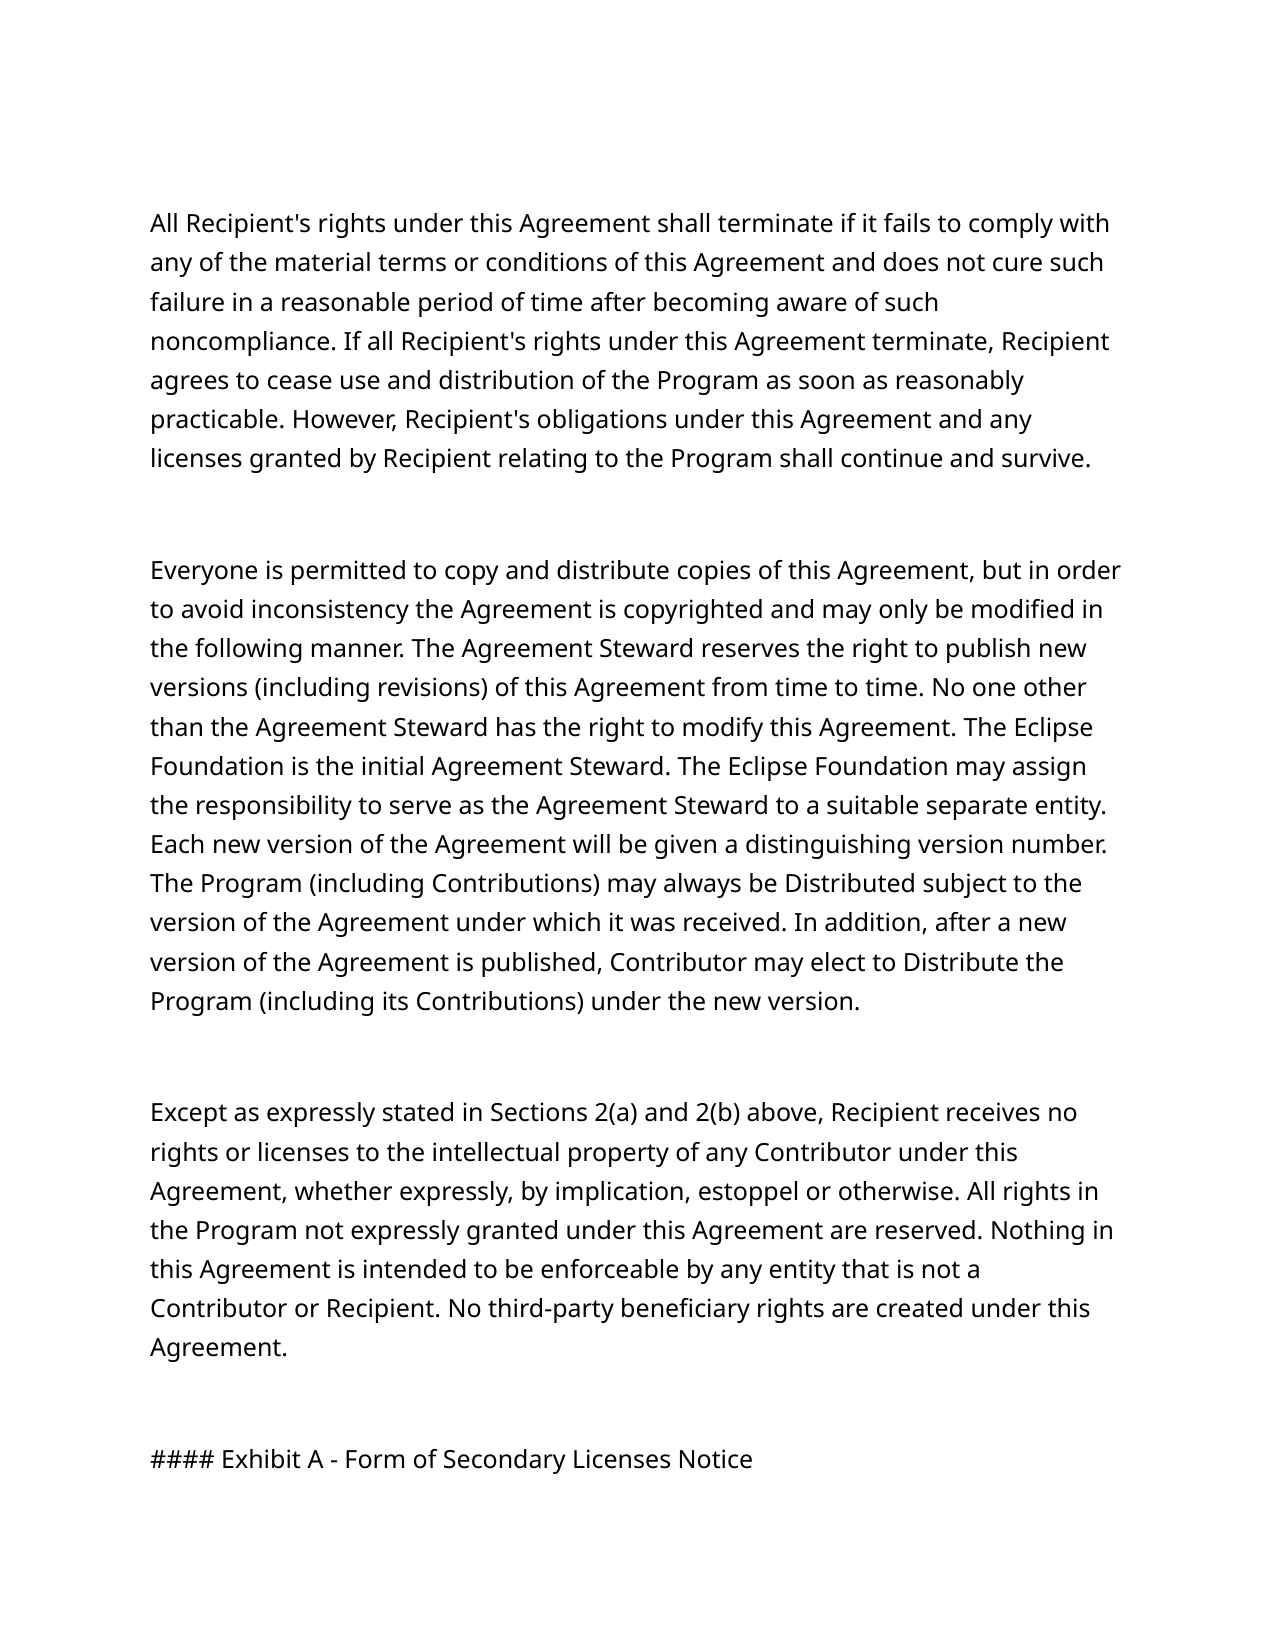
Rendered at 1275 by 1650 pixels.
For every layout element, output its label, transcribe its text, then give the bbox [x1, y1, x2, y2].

text Except as expressly stated in Sections 2(a) and 2(b) above, Recipient receives no rights or licenses to the intellectual property of any Contributor under this Agreement, whether expressly, by implication, estoppel or otherwise. All rights in the Program not expressly granted under this Agreement are reserved. Nothing in this Agreement is intended to be enforceable by any entity that is not a Contributor or Recipient. No third-party beneficiary rights are created under this Agreement. [150, 1095, 1125, 1364]
text All Recipient's rights under this Agreement shall terminate if it fails to comply with any of the material terms or conditions of this Agreement and does not cure such failure in a reasonable period of time after becoming aware of such noncompliance. If all Recipient's rights under this Agreement terminate, Recipient agrees to cease use and distribution of the Program as soon as reasonably practicable. However, Recipient's obligations under this Agreement and any licenses granted by Recipient relating to the Program shall continue and survive. [150, 206, 1125, 475]
text #### Exhibit A - Form of Secondary Licenses Notice [150, 1442, 1125, 1476]
text Everyone is permitted to copy and distribute copies of this Agreement, but in order to avoid inconsistency the Agreement is copyrighted and may only be modified in the following manner. The Agreement Steward reserves the right to publish new versions (including revisions) of this Agreement from time to time. No one other than the Agreement Steward has the right to modify this Agreement. The Eclipse Foundation is the initial Agreement Steward. The Eclipse Foundation may assign the responsibility to serve as the Agreement Steward to a suitable separate entity. Each new version of the Agreement will be given a distinguishing version number. The Program (including Contributions) may always be Distributed subject to the version of the Agreement under which it was received. In addition, after a new version of the Agreement is published, Contributor may elect to Distribute the Program (including its Contributions) under the new version. [150, 552, 1125, 1017]
